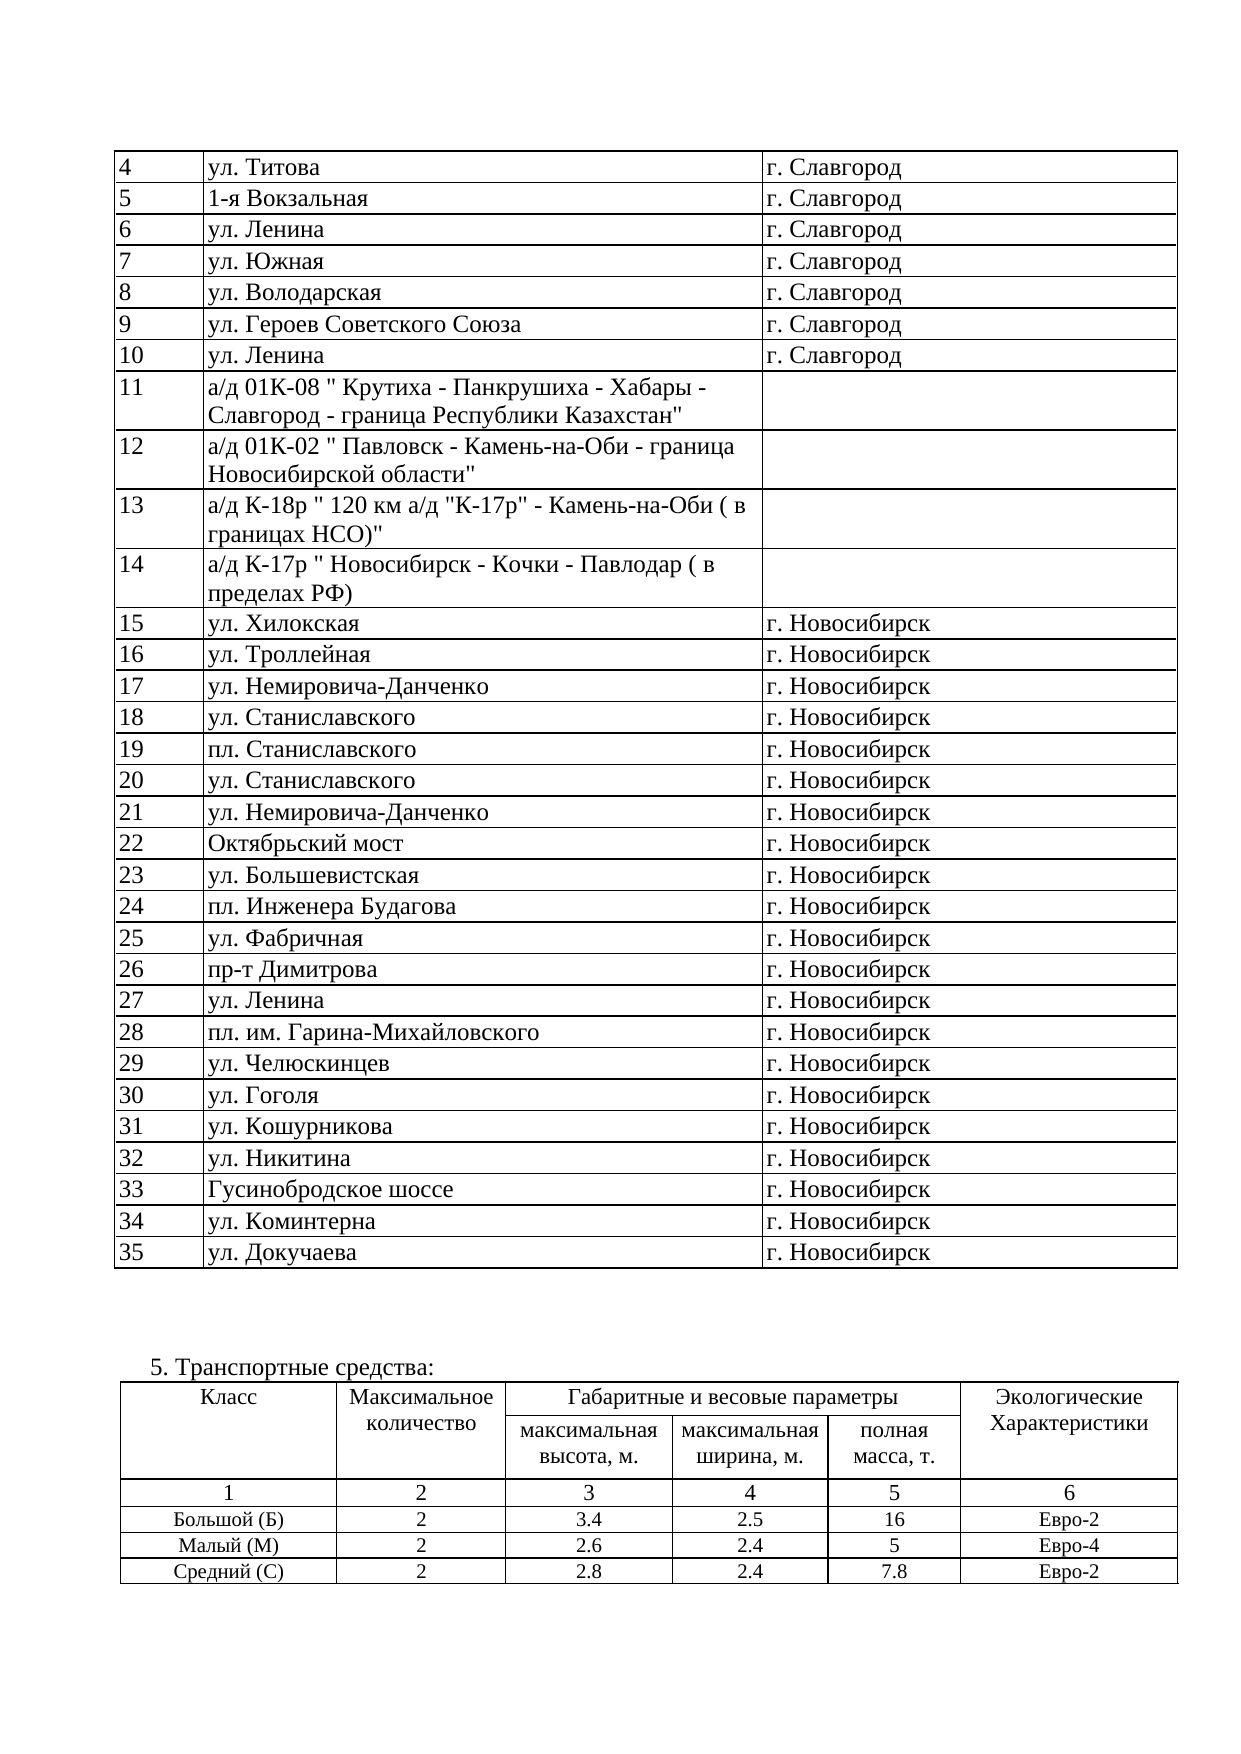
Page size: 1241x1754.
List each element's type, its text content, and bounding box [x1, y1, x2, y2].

table_cell г. Новосибирск [763, 984, 1177, 1015]
table_cell ул. Станиславского [204, 765, 762, 795]
table_cell г. Славгород [763, 339, 1177, 370]
table_cell 1 [121, 1480, 336, 1506]
table_cell 22 [115, 828, 203, 858]
table_header Максимальное количество [337, 1383, 505, 1478]
table_cell ул. Гоголя [204, 1080, 762, 1110]
table_cell ул. Немировича-Данченко [204, 671, 762, 701]
table_cell г. Новосибирск [763, 1015, 1177, 1047]
text 5. Транспортные средства: [150, 1352, 1090, 1381]
table_cell 14 [115, 549, 203, 606]
table_cell 13 [115, 489, 203, 547]
table_cell [763, 370, 1177, 429]
table_cell пл. Станиславского [204, 734, 762, 764]
table_cell г. Новосибирск [763, 1078, 1177, 1110]
table_header Экологические Характеристики [961, 1383, 1177, 1478]
table_cell 5 [829, 1533, 960, 1557]
table_cell ул. Челюскинцев [204, 1048, 762, 1078]
table_cell 16 [829, 1507, 960, 1531]
table_cell 33 [115, 1174, 203, 1204]
table_cell а/д 01К-08 " Крутиха - Панкрушиха - Хабары - Славгород - граница Республики Казахстан" [204, 372, 762, 429]
table_cell Гусинобродское шоссе [204, 1174, 762, 1204]
table_cell 2 [337, 1507, 505, 1531]
table_cell 2.4 [673, 1533, 827, 1557]
table_cell ул. Никитина [204, 1143, 762, 1173]
table_cell 10 [115, 340, 203, 370]
table_cell 34 [115, 1205, 203, 1236]
table_cell Октябрьский мост [204, 828, 762, 858]
table_cell а/д К-18р " 120 км а/д "К-17р" - Камень-на-Оби ( в границах НСО)" [204, 490, 762, 547]
table_cell [763, 429, 1177, 488]
table_cell 11 [115, 371, 203, 429]
table_cell 3.4 [506, 1507, 672, 1531]
table_cell 35 [115, 1237, 203, 1267]
table_cell ул. Троллейная [204, 640, 762, 669]
table_cell Евро-2 [961, 1559, 1177, 1583]
table_cell ул. Хилокская [204, 608, 762, 638]
table_cell 6 [961, 1480, 1177, 1506]
table_cell ул. Ленина [204, 986, 762, 1015]
table_cell 32 [115, 1142, 203, 1173]
table_cell ул. Кошурникова [204, 1111, 762, 1141]
table_cell Средний (С) [121, 1559, 336, 1583]
table_cell Малый (М) [121, 1533, 336, 1557]
table_cell 31 [115, 1111, 203, 1141]
table_cell г. Новосибирск [763, 858, 1177, 889]
table_cell [763, 548, 1177, 606]
table_cell г. Новосибирск [763, 669, 1177, 701]
table_cell г. Славгород [763, 152, 1177, 181]
table_cell 9 [115, 308, 203, 339]
table_cell 12 [115, 430, 203, 488]
table_cell г. Славгород [763, 244, 1177, 276]
table_cell 5 [115, 183, 203, 213]
table_cell г. Новосибирск [763, 764, 1177, 795]
table_cell 2.8 [506, 1559, 672, 1583]
table_cell г. Новосибирск [763, 1141, 1177, 1173]
table_cell 1-я Вокзальная [204, 183, 762, 213]
table_cell г. Славгород [763, 276, 1177, 307]
table_header Класс [121, 1383, 336, 1478]
table_cell 25 [115, 922, 203, 952]
table_cell 26 [115, 954, 203, 984]
table_cell г. Новосибирск [763, 921, 1177, 952]
table_cell пр-т Димитрова [204, 954, 762, 984]
table_cell 28 [115, 1016, 203, 1047]
table_cell ул. Станиславского [204, 702, 762, 732]
table_cell г. Новосибирск [763, 827, 1177, 858]
table_cell ул. Коминтерна [204, 1206, 762, 1236]
table_cell г. Славгород [763, 181, 1177, 213]
table_cell г. Новосибирск [763, 953, 1177, 984]
table_cell г. Славгород [763, 307, 1177, 339]
table_cell 30 [115, 1079, 203, 1110]
table_cell Большой (Б) [121, 1507, 336, 1531]
table_cell 2.5 [673, 1507, 827, 1531]
table_cell г. Новосибирск [763, 1236, 1177, 1267]
table_cell 20 [115, 765, 203, 795]
table_cell Евро-2 [961, 1507, 1177, 1531]
table_cell полная масса, т. [829, 1416, 960, 1478]
table_cell ул. Володарская [204, 277, 762, 307]
table_cell ул. Немировича-Данченко [204, 797, 762, 827]
table_cell а/д К-17р " Новосибирск - Кочки - Павлодар ( в пределах РФ) [204, 549, 762, 606]
table_cell [763, 488, 1177, 547]
table_cell Евро-4 [961, 1533, 1177, 1557]
table_cell 21 [115, 796, 203, 827]
table_cell ул. Героев Советского Союза [204, 309, 762, 339]
table_cell г. Новосибирск [763, 732, 1177, 764]
table_cell ул. Ленина [204, 340, 762, 370]
table_cell ул. Ленина [204, 215, 762, 244]
table_cell 17 [115, 670, 203, 701]
table_cell ул. Большевистская [204, 860, 762, 889]
table_cell 27 [115, 985, 203, 1015]
table_cell максимальная высота, м. [506, 1416, 672, 1478]
table_header Габаритные и весовые параметры [506, 1383, 960, 1414]
table_cell 23 [115, 859, 203, 889]
table_cell 19 [115, 733, 203, 764]
table_cell г. Новосибирск [763, 606, 1177, 638]
table_cell 4 [115, 152, 203, 181]
table_cell г. Новосибирск [763, 1110, 1177, 1141]
table_cell 2.4 [673, 1559, 827, 1583]
table_cell ул. Южная [204, 246, 762, 276]
table_cell максимальная ширина, м. [673, 1416, 827, 1478]
table_cell г. Новосибирск [763, 638, 1177, 669]
table_cell а/д 01К-02 " Павловск - Камень-на-Оби - граница Новосибирской области" [204, 431, 762, 488]
table_cell 6 [115, 214, 203, 244]
table_cell 15 [115, 608, 203, 638]
table_cell 8 [115, 277, 203, 307]
table_cell 2 [337, 1559, 505, 1583]
table_cell 7.8 [829, 1559, 960, 1583]
table_cell 4 [673, 1480, 827, 1506]
table_cell ул. Докучаева [204, 1237, 762, 1267]
table_cell пл. им. Гарина-Михайловского [204, 1017, 762, 1047]
table_cell 2 [337, 1480, 505, 1506]
table_cell 3 [506, 1480, 672, 1506]
table_cell 24 [115, 891, 203, 921]
table_cell г. Новосибирск [763, 701, 1177, 732]
table_cell 29 [115, 1048, 203, 1078]
table_cell г. Новосибирск [763, 890, 1177, 921]
table_cell г. Новосибирск [763, 795, 1177, 827]
table_cell г. Новосибирск [763, 1204, 1177, 1236]
table_cell ул. Титова [204, 152, 762, 181]
table_cell пл. Инженера Будагова [204, 891, 762, 921]
table_cell 7 [115, 245, 203, 276]
table_cell 16 [115, 639, 203, 669]
table_cell ул. Фабричная [204, 923, 762, 952]
table_cell г. Новосибирск [763, 1173, 1177, 1204]
table_cell 2.6 [506, 1533, 672, 1557]
table_cell 18 [115, 702, 203, 732]
table_cell 5 [829, 1480, 960, 1506]
table_cell г. Новосибирск [763, 1047, 1177, 1078]
table_cell г. Славгород [763, 213, 1177, 244]
table_cell 2 [337, 1533, 505, 1557]
